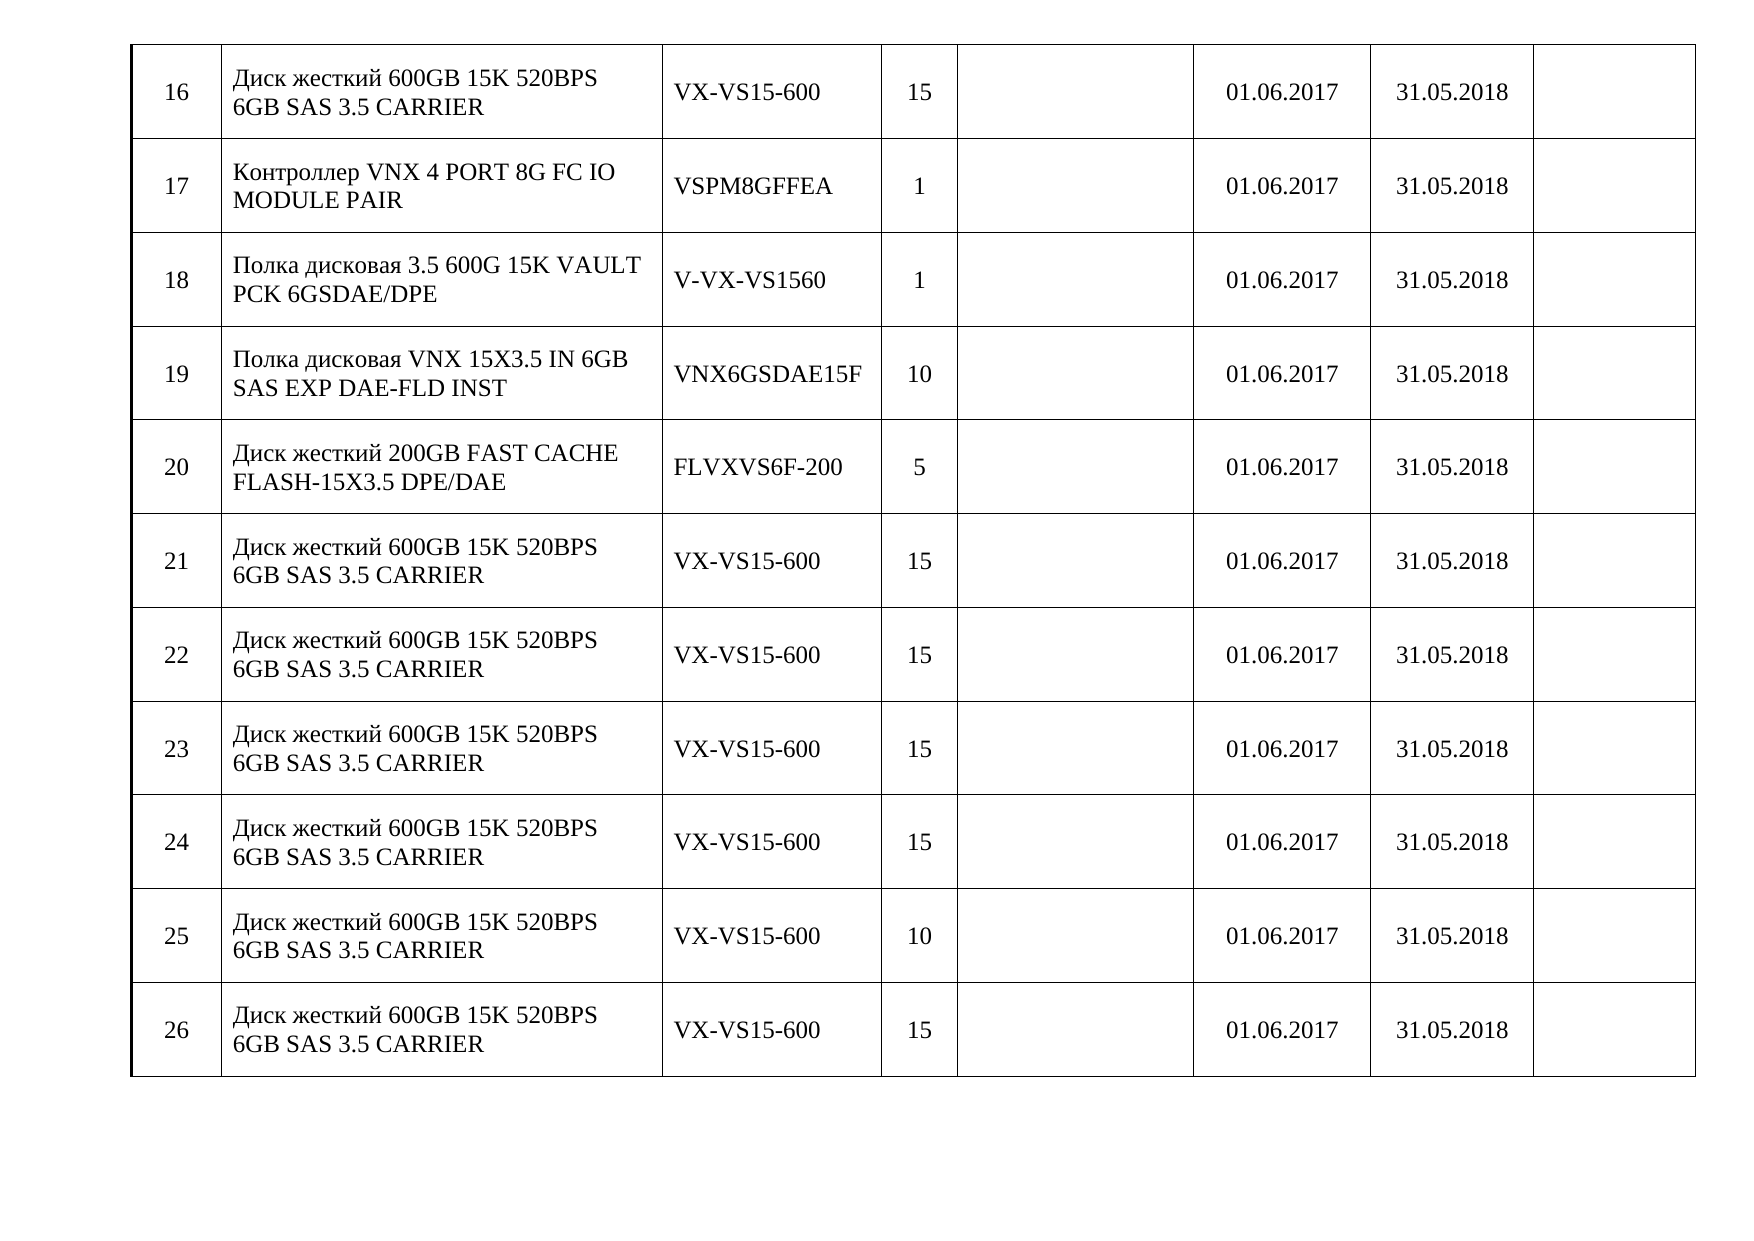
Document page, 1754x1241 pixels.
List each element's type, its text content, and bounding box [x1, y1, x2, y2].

table_cell Диск жесткий 200GB FAST CACHE FLASH-15X3.5 DPE/DAE [222, 420, 662, 513]
table_cell 15 [882, 45, 957, 138]
table_cell VX-VS15-600 [663, 795, 881, 888]
table_cell 01.06.2017 [1194, 608, 1370, 701]
table_cell 01.06.2017 [1194, 139, 1370, 232]
table_cell 15 [882, 608, 957, 701]
table_cell 18 [133, 233, 221, 326]
table_cell Диск жесткий 600GB 15K 520BPS 6GB SAS 3.5 CARRIER [222, 514, 662, 607]
table_cell 15 [882, 983, 957, 1076]
table_cell [958, 889, 1193, 982]
table_cell Диск жесткий 600GB 15K 520BPS 6GB SAS 3.5 CARRIER [222, 45, 662, 138]
table_cell 1 [882, 233, 957, 326]
table_cell 01.06.2017 [1194, 702, 1370, 794]
table_cell 22 [133, 608, 221, 701]
table_cell Контроллер VNX 4 PORT 8G FC IO MODULE PAIR [222, 139, 662, 232]
table_cell 31.05.2018 [1371, 327, 1533, 419]
table_cell [1534, 795, 1695, 888]
table_cell [1534, 608, 1695, 701]
table_cell 31.05.2018 [1371, 702, 1533, 794]
table_cell Диск жесткий 600GB 15K 520BPS 6GB SAS 3.5 CARRIER [222, 608, 662, 701]
table_cell 19 [133, 327, 221, 419]
table_cell 01.06.2017 [1194, 233, 1370, 326]
table_cell 01.06.2017 [1194, 889, 1370, 982]
table_cell VSPM8GFFEA [663, 139, 881, 232]
table_cell 01.06.2017 [1194, 420, 1370, 513]
table_cell [958, 514, 1193, 607]
table_cell [1534, 702, 1695, 794]
table_cell Полка дисковая 3.5 600G 15K VAULT PCK 6GSDAE/DPE [222, 233, 662, 326]
table_cell [958, 139, 1193, 232]
table_cell 31.05.2018 [1371, 608, 1533, 701]
table_cell 01.06.2017 [1194, 983, 1370, 1076]
table_cell 10 [882, 889, 957, 982]
table_cell [1534, 233, 1695, 326]
table_cell 31.05.2018 [1371, 514, 1533, 607]
table_cell [958, 608, 1193, 701]
table_cell 1 [882, 139, 957, 232]
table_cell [222, 983, 662, 1076]
table_cell 31.05.2018 [1371, 889, 1533, 982]
table_cell 15 [882, 795, 957, 888]
table_cell [958, 983, 1193, 1076]
table_cell [958, 795, 1193, 888]
table_cell 01.06.2017 [1194, 327, 1370, 419]
table_cell 15 [882, 514, 957, 607]
table_cell [1534, 139, 1695, 232]
table_cell V-VX-VS1560 [663, 233, 881, 326]
table_cell 21 [133, 514, 221, 607]
table_cell 31.05.2018 [1371, 45, 1533, 138]
table_cell 01.06.2017 [1194, 795, 1370, 888]
table_cell [1534, 889, 1695, 982]
table_cell 17 [133, 139, 221, 232]
table_cell [958, 702, 1193, 794]
table_cell [1534, 983, 1695, 1076]
table_cell 10 [882, 327, 957, 419]
table_cell 01.06.2017 [1194, 514, 1370, 607]
table_cell 31.05.2018 [1371, 233, 1533, 326]
table_cell [958, 420, 1193, 513]
table_cell VX-VS15-600 [663, 702, 881, 794]
table_cell 01.06.2017 [1194, 45, 1370, 138]
table_cell [1534, 514, 1695, 607]
table_cell VX-VS15-600 [663, 889, 881, 982]
table_cell VX-VS15-600 [663, 983, 881, 1076]
table_cell 31.05.2018 [1371, 139, 1533, 232]
table_cell VNX6GSDAE15F [663, 327, 881, 419]
table_cell [1534, 45, 1695, 138]
table_cell VX-VS15-600 [663, 608, 881, 701]
table_cell [958, 233, 1193, 326]
table_cell VX-VS15-600 [663, 45, 881, 138]
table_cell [222, 889, 662, 982]
table_cell Диск жесткий 600GB 15K 520BPS 6GB SAS 3.5 CARRIER [222, 795, 662, 888]
table_cell VX-VS15-600 [663, 514, 881, 607]
table_cell 24 [133, 795, 221, 888]
table_cell [1534, 420, 1695, 513]
table_cell 31.05.2018 [1371, 983, 1533, 1076]
table_cell [958, 327, 1193, 419]
table_cell [1534, 327, 1695, 419]
table_cell 31.05.2018 [1371, 795, 1533, 888]
table_cell 16 [133, 45, 221, 138]
table_cell Диск жесткий 600GB 15K 520BPS 6GB SAS 3.5 CARRIER [222, 702, 662, 794]
table_cell 31.05.2018 [1371, 420, 1533, 513]
table_cell [958, 45, 1193, 138]
table_cell 23 [133, 702, 221, 794]
table_cell Полка дисковая VNX 15X3.5 IN 6GB SAS EXP DAE-FLD INST [222, 327, 662, 419]
table_cell 5 [882, 420, 957, 513]
table_cell 25 [133, 889, 221, 982]
table_cell FLVXVS6F-200 [663, 420, 881, 513]
table_cell 20 [133, 420, 221, 513]
table_cell 15 [882, 702, 957, 794]
table_cell 26 [133, 983, 221, 1076]
